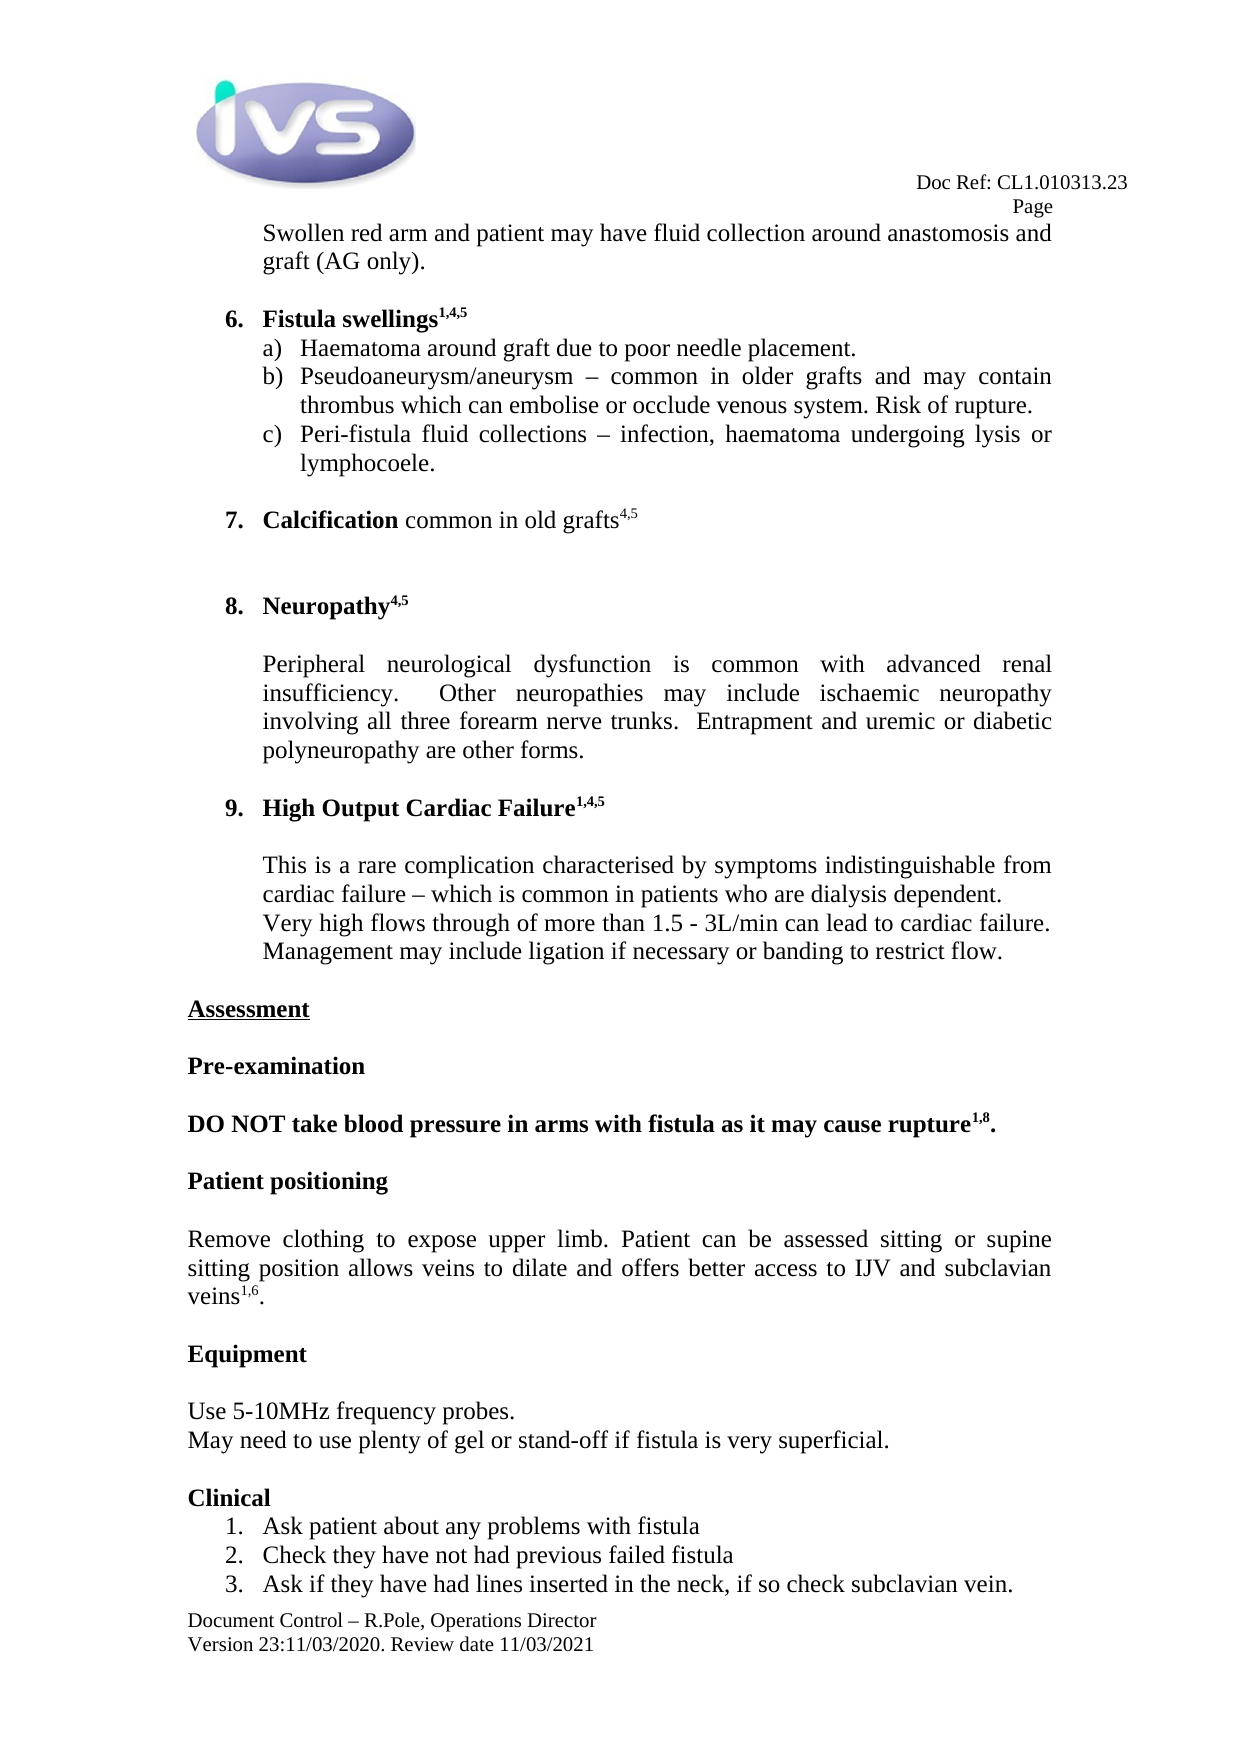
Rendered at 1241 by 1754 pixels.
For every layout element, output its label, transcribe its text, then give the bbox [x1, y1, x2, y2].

text This is a rare complication characterised by symptoms indistinguishable from cardiac failure – which is common in patients who are dialysis dependent. [262, 850, 1053, 908]
list Calcification common in old grafts4,5 [225, 505, 1053, 534]
text Equipment [187, 1339, 1053, 1368]
list Pseudoaneurysm/aneurysm – common in older grafts and may contain thrombus which can embolise or occlude venous system. Risk of rupture. [262, 361, 1053, 419]
picture [187, 75, 416, 189]
list Ask if they have had lines inserted in the neck, if so check subclavian vein. [225, 1569, 1053, 1598]
list Fistula swellings1,4,5 [225, 304, 1053, 333]
text Assessment [187, 994, 1053, 1023]
list Peri-fistula fluid collections – infection, haematoma undergoing lysis or lymphocoele. [262, 419, 1053, 476]
list Check they have not had previous failed fistula [225, 1540, 1053, 1569]
text Very high flows through of more than 1.5 - 3L/min can lead to cardiac failure. Management may include ligation if necessary or banding to restrict flow. [262, 908, 1053, 965]
text Remove clothing to expose upper limb. Patient can be assessed sitting or supine sitting position allows veins to dilate and offers better access to IJV and subclavian veins1,6. [187, 1224, 1053, 1310]
list Neuropathy4,5 [225, 591, 1053, 620]
text Swollen red arm and patient may have fluid collection around anastomosis and graft (AG only). [262, 218, 1053, 275]
text Pre-examination [187, 1051, 1053, 1080]
list Haematoma around graft due to poor needle placement. [262, 333, 1053, 361]
text DO NOT take blood pressure in arms with fistula as it may cause rupture1,8. [187, 1109, 1053, 1138]
text Peripheral neurological dysfunction is common with advanced renal insufficiency. Other neuropathies may include ischaemic neuropathy involving all three forearm nerve trunks. Entrapment and uremic or diabetic polyneuropathy are other forms. [262, 649, 1053, 764]
text Clinical [187, 1483, 1053, 1511]
text Use 5-10MHz frequency probes. [187, 1396, 1053, 1425]
text May need to use plenty of gel or stand-off if fistula is very superficial. [187, 1425, 1053, 1454]
list High Output Cardiac Failure1,4,5 [225, 793, 1053, 821]
text Patient positioning [187, 1166, 1053, 1195]
list Ask patient about any problems with fistula [225, 1511, 1053, 1540]
